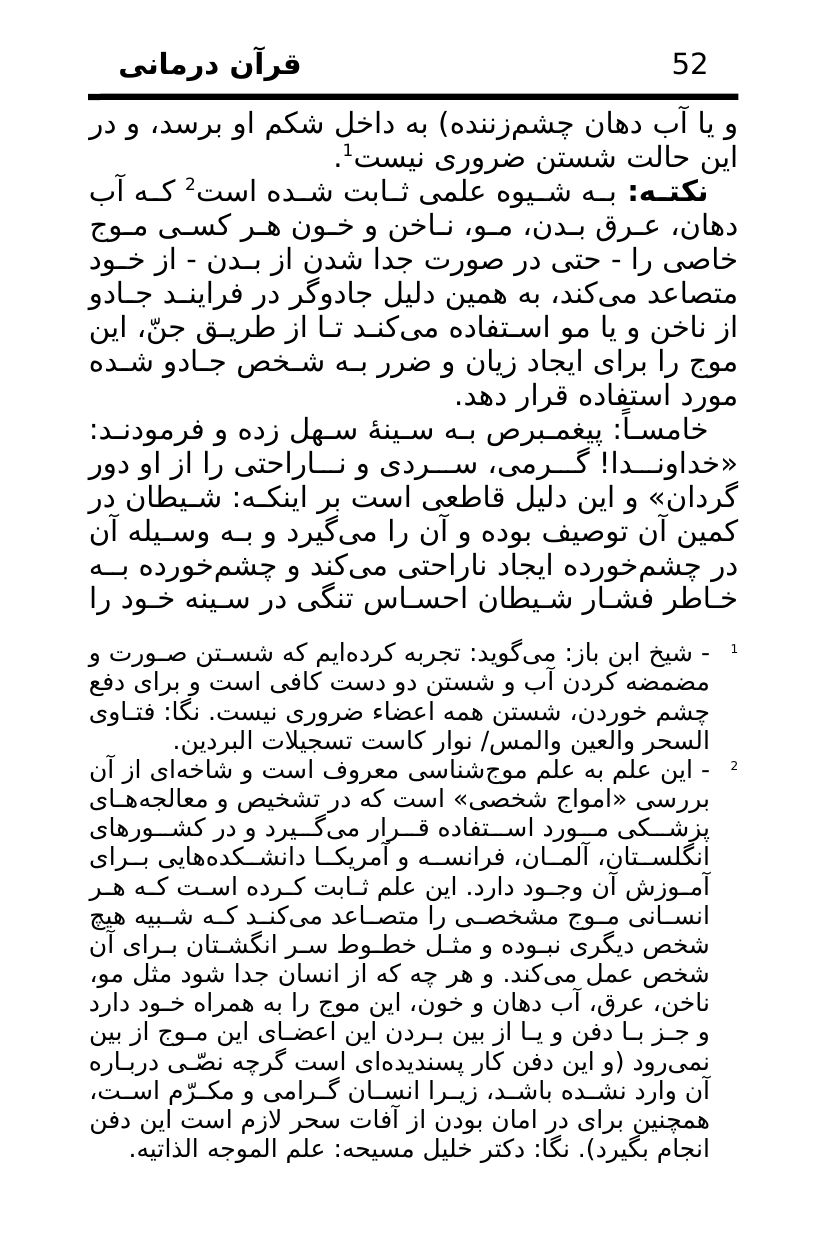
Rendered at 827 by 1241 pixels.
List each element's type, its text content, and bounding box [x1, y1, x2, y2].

text نکته: به شیوه علمی ثابت شده است که آب دهان، عرق بدن، مو، ناخن و خون هر کسی موج خاصی را - حتی در صورت جدا شدن از بدن - از خود متصاعد می‌کند، به همین دلیل جادوگر در فرایند جادو از ناخن و یا مو استفاده می‌کند تا از طریق جنّ، این موج را برای ایجاد زیان و ضرر به شخص جادو شده مورد استفاده قرار دهد. [89, 174, 738, 412]
text خامساً: پیغمبرص به سینۀ سهل زده و فرمودند: «خداوندا! گرمی، سردی و ناراحتی را از او دور گردان» و این دلیل قاطعی است بر اینکه: شیطان در کمین آن توصیف بوده و آن را می‌گیرد و به وسیله آن در چشم‌خورده ایجاد ناراحتی می‌کند و چشم‌خورده به خاطر فشار شیطان احساس تنگی در سینه خود را می‌کند و این نشانه نفوذ شیطان است، و همچنانکه در حدیث روایت شده، گرمی پشت، سردی دست و پاها، خستگی بدن و تنگی سینه که بصورت خمیازه، آروغ دادن و عصبانیت ظاهر می‌شود، همه از علامات نفوذ شیطان است. [89, 412, 738, 616]
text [89, 106, 738, 174]
